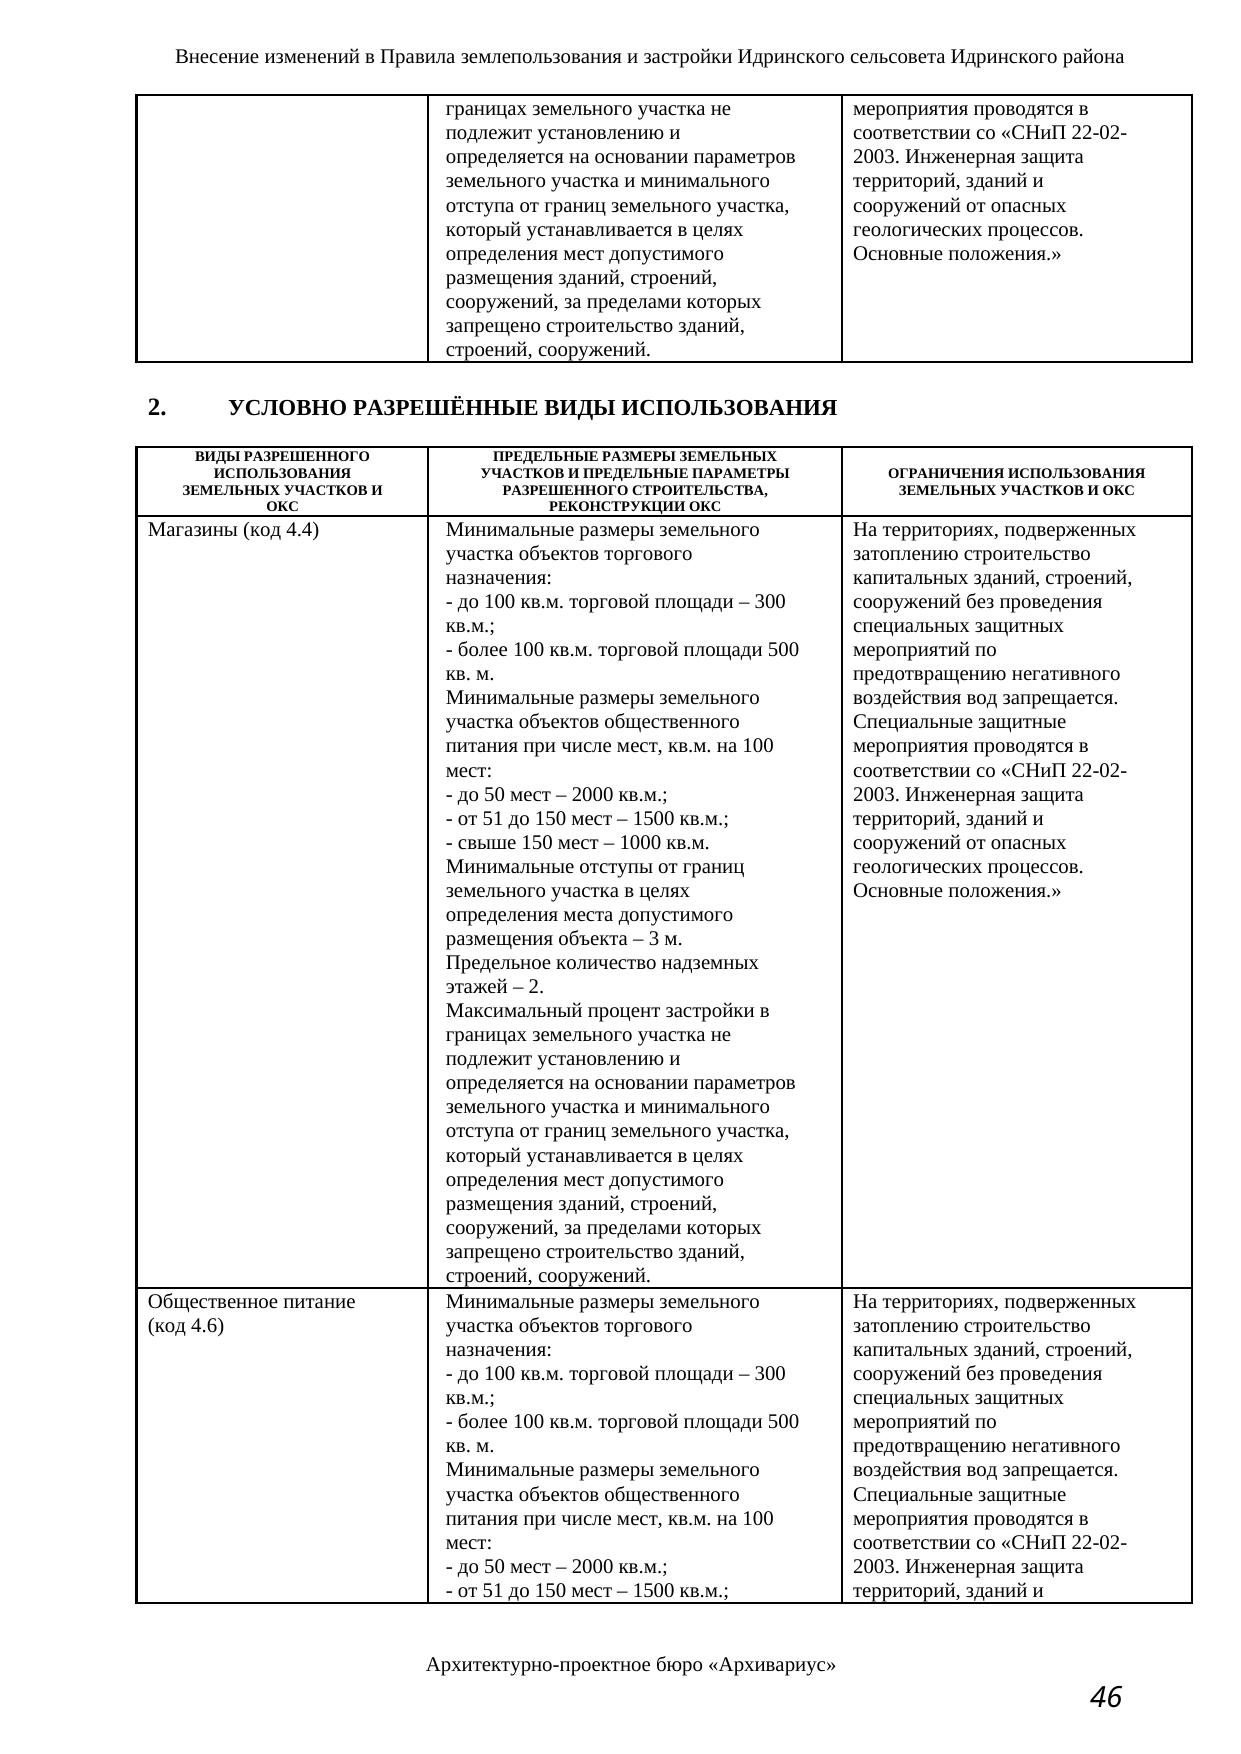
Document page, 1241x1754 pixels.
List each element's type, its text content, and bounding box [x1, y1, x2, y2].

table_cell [138, 96, 427, 361]
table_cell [429, 1289, 841, 1602]
table_header ВИДЫ РАЗРЕШЕННОГО ИСПОЛЬЗОВАНИЯ ЗЕМЕЛЬНЫХ УЧАСТКОВ И ОКС [138, 448, 427, 515]
table_cell Магазины (код 4.4) [138, 517, 427, 1287]
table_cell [138, 1289, 427, 1602]
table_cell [843, 1289, 1191, 1602]
list УСЛОВНО РАЗРЕШЁННЫЕ ВИДЫ ИСПОЛЬЗОВАНИЯ [148, 392, 1152, 421]
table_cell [429, 96, 841, 361]
table_header ПРЕДЕЛЬНЫЕ РАЗМЕРЫ ЗЕМЕЛЬНЫХ УЧАСТКОВ И ПРЕДЕЛЬНЫЕ ПАРАМЕТРЫ РАЗРЕШЕННОГО СТРОИТЕЛЬСТВА, РЕКОНСТРУКЦИИ ОКС [429, 448, 841, 515]
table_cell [843, 96, 1191, 361]
table_header ОГРАНИЧЕНИЯ ИСПОЛЬЗОВАНИЯ ЗЕМЕЛЬНЫХ УЧАСТКОВ И ОКС [843, 448, 1191, 515]
